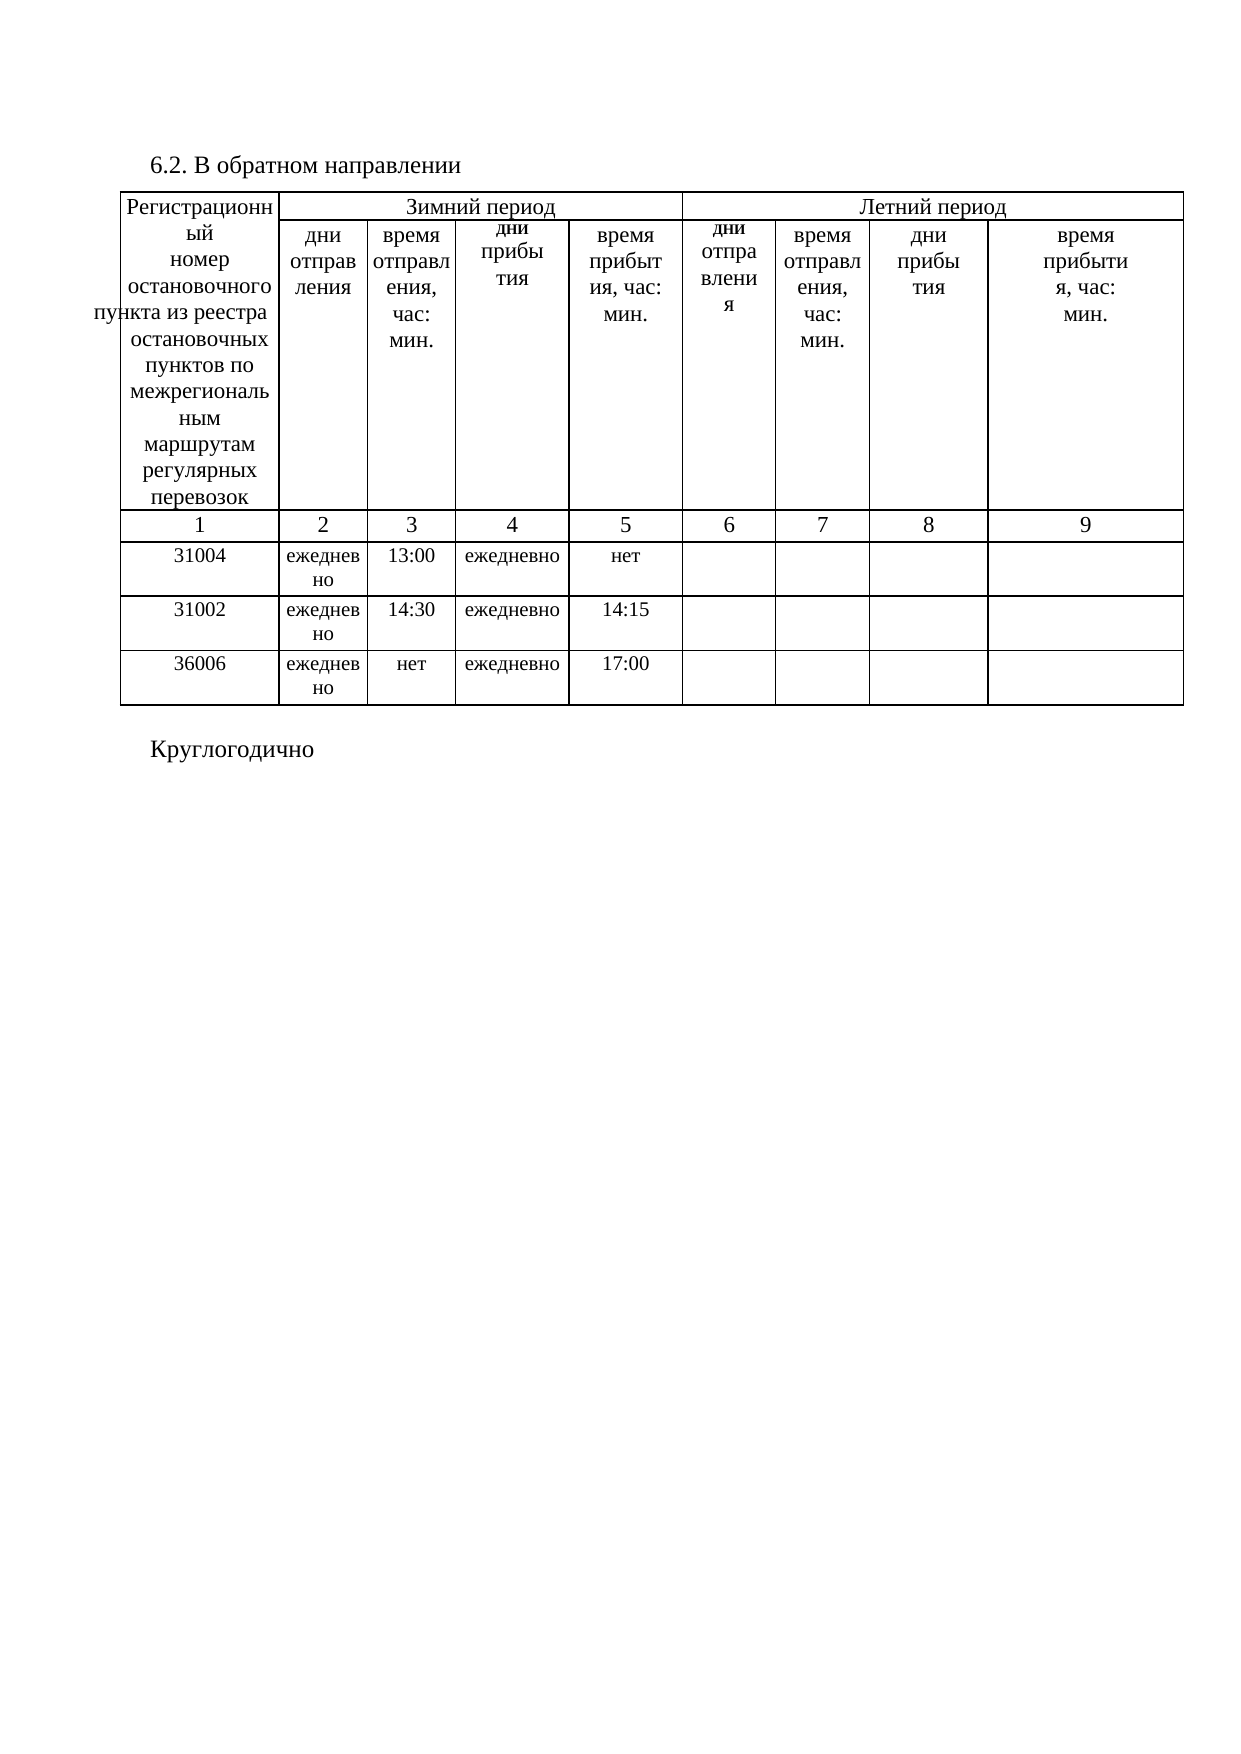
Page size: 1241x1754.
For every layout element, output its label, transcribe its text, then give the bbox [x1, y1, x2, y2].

table_cell [683, 651, 775, 704]
table_cell [989, 543, 1183, 595]
table_cell время прибыт ия, час: мин. [570, 221, 682, 509]
table_cell ежедневно [456, 597, 568, 650]
table_cell [870, 543, 987, 595]
table_cell 14:15 [570, 597, 682, 650]
table_cell 14:30 [368, 597, 455, 650]
table_cell время отправл ения, час: мин. [776, 221, 869, 509]
table_cell 31002 [121, 597, 278, 650]
table_cell дни отправ ления [280, 221, 367, 509]
table_cell ежедневно [280, 597, 367, 650]
table_cell 36006 [121, 651, 278, 704]
table_cell дни прибы тия [870, 221, 987, 509]
table_cell 4 [456, 511, 568, 541]
table_cell ежедневно [280, 543, 367, 595]
table_cell время отправл ения, час: мин. [368, 221, 455, 509]
table_cell [776, 543, 869, 595]
text Круглогодично [150, 734, 1090, 763]
table_cell нет [368, 651, 455, 704]
table_header Летний период [683, 193, 1183, 219]
table_cell [683, 543, 775, 595]
table_cell [870, 597, 987, 650]
table_cell 31004 [121, 543, 278, 595]
table_cell 2 [280, 511, 367, 541]
table_cell [870, 651, 987, 704]
table_cell 7 [776, 511, 869, 541]
table_cell ежедневно [456, 543, 568, 595]
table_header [121, 193, 278, 509]
table_cell 8 [870, 511, 987, 541]
table_cell 9 [989, 511, 1183, 541]
table_cell 1 [121, 511, 278, 541]
table_cell 17:00 [570, 651, 682, 704]
text 6.2. В обратном направлении [150, 150, 1090, 179]
table_cell ДНИ отпра влени я [683, 221, 775, 509]
table_cell 6 [683, 511, 775, 541]
table_cell ежедневно [280, 651, 367, 704]
table_cell ежедневно [456, 651, 568, 704]
table_cell 5 [570, 511, 682, 541]
table_cell 13:00 [368, 543, 455, 595]
table_cell нет [570, 543, 682, 595]
table_cell 3 [368, 511, 455, 541]
table_header Зимний период [280, 193, 682, 219]
table_cell [989, 597, 1183, 650]
table_cell [683, 597, 775, 650]
table_cell [776, 597, 869, 650]
table_cell [989, 651, 1183, 704]
table_cell время прибыти я, час: мин. [989, 221, 1183, 509]
table_cell [776, 651, 869, 704]
table_cell ДНИ прибы тия [456, 221, 568, 509]
